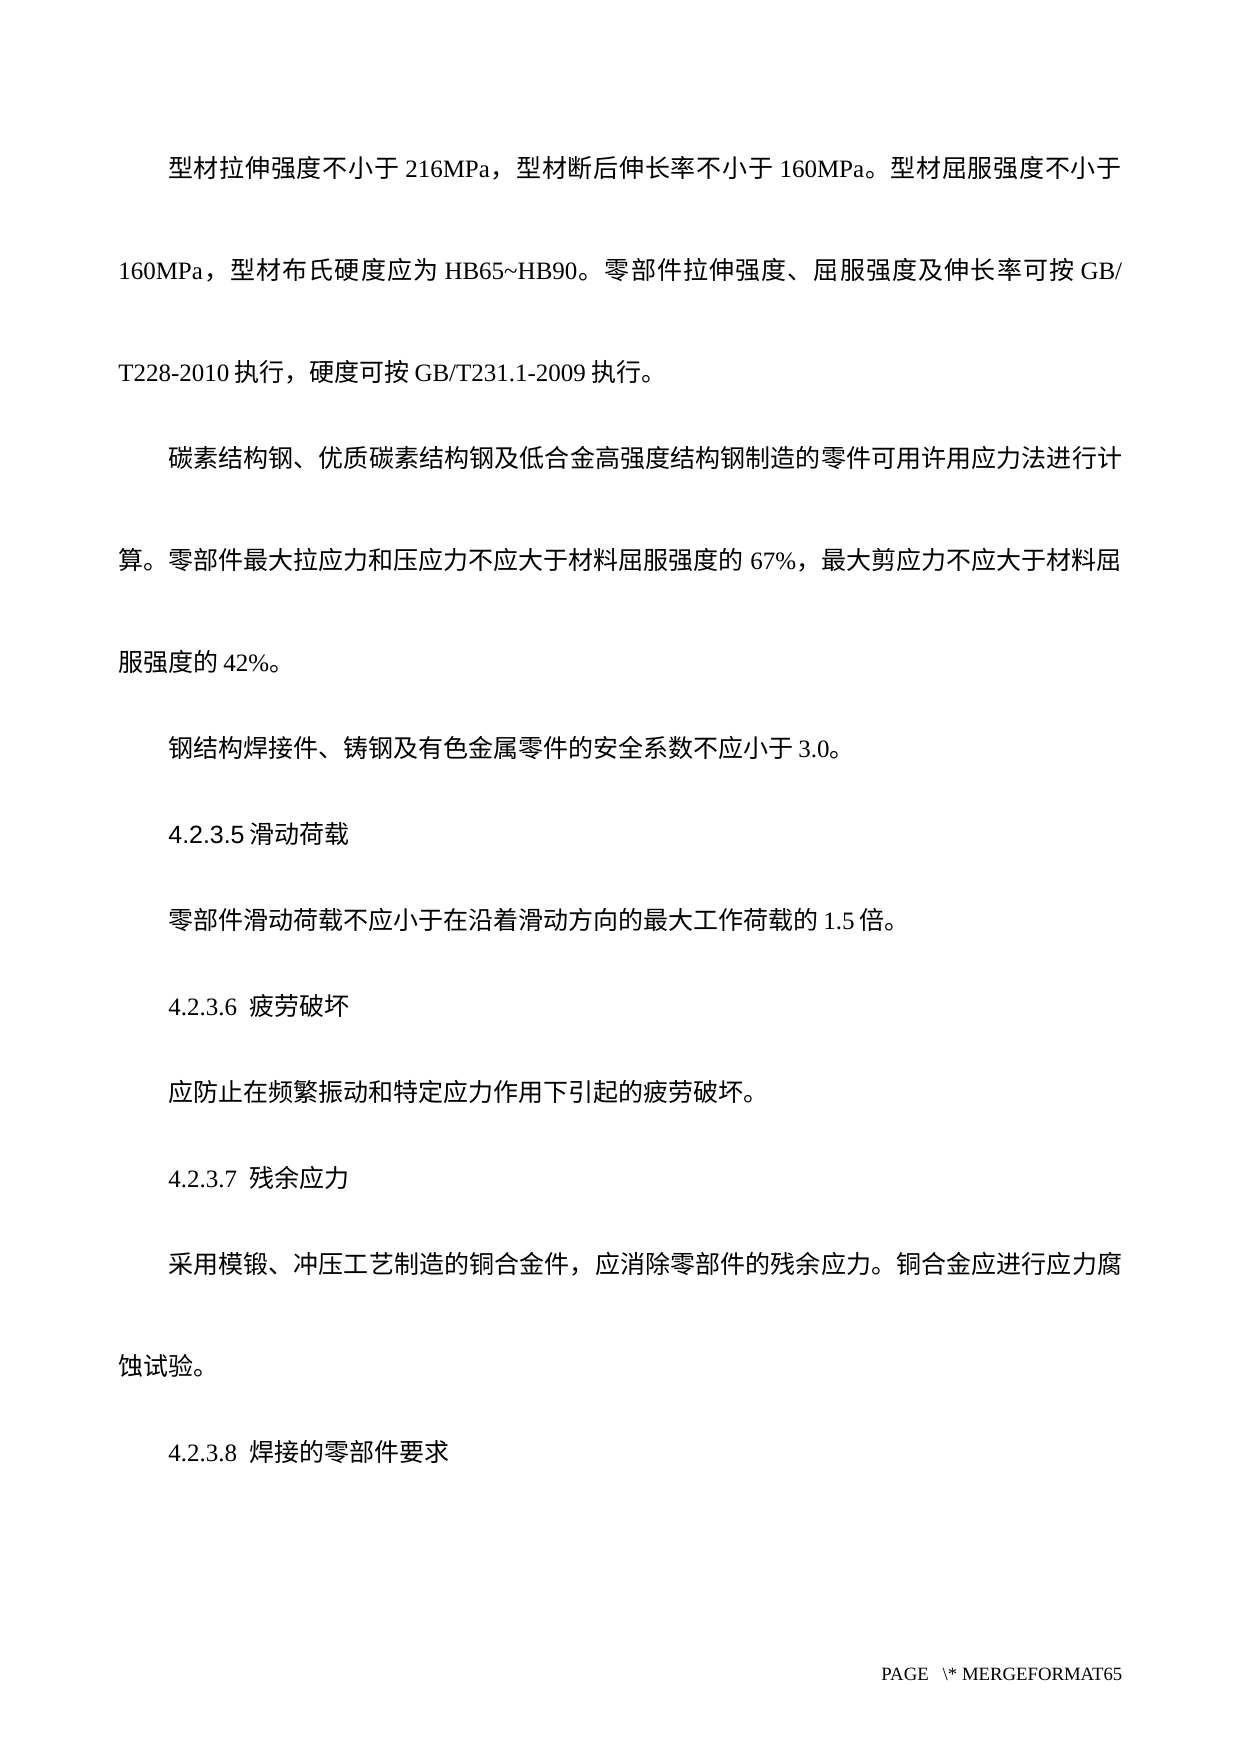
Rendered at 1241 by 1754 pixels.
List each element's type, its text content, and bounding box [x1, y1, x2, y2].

subtitle 疲劳破坏 [118, 970, 1122, 1038]
subtitle 残余应力 [118, 1142, 1122, 1210]
subtitle 焊接的零部件要求 [118, 1416, 1122, 1484]
text 应防止在频繁振动和特定应力作用下引起的疲劳破坏。 [118, 1056, 1122, 1124]
text 型材拉伸强度不小于216MPa，型材断后伸长率不小于160MPa。型材屈服强度不小于160MPa，型材布氏硬度应为HB65~HB90。零部件拉伸强度、屈服强度及伸长率可按GB/T228-2010执行，硬度可按GB/T231.1-2009执行。 [118, 133, 1122, 404]
text 采用模锻、冲压工艺制造的铜合金件，应消除零部件的残余应力。铜合金应进行应力腐蚀试验。 [118, 1228, 1122, 1398]
text 零部件滑动荷载不应小于在沿着滑动方向的最大工作荷载的1.5倍。 [118, 884, 1122, 952]
text 钢结构焊接件、铸钢及有色金属零件的安全系数不应小于3.0。 [118, 712, 1122, 780]
text 碳素结构钢、优质碳素结构钢及低合金高强度结构钢制造的零件可用许用应力法进行计算。零部件最大拉应力和压应力不应大于材料屈服强度的67%，最大剪应力不应大于材料屈服强度的42%。 [118, 422, 1122, 694]
subtitle 滑动荷载 [118, 798, 1122, 866]
